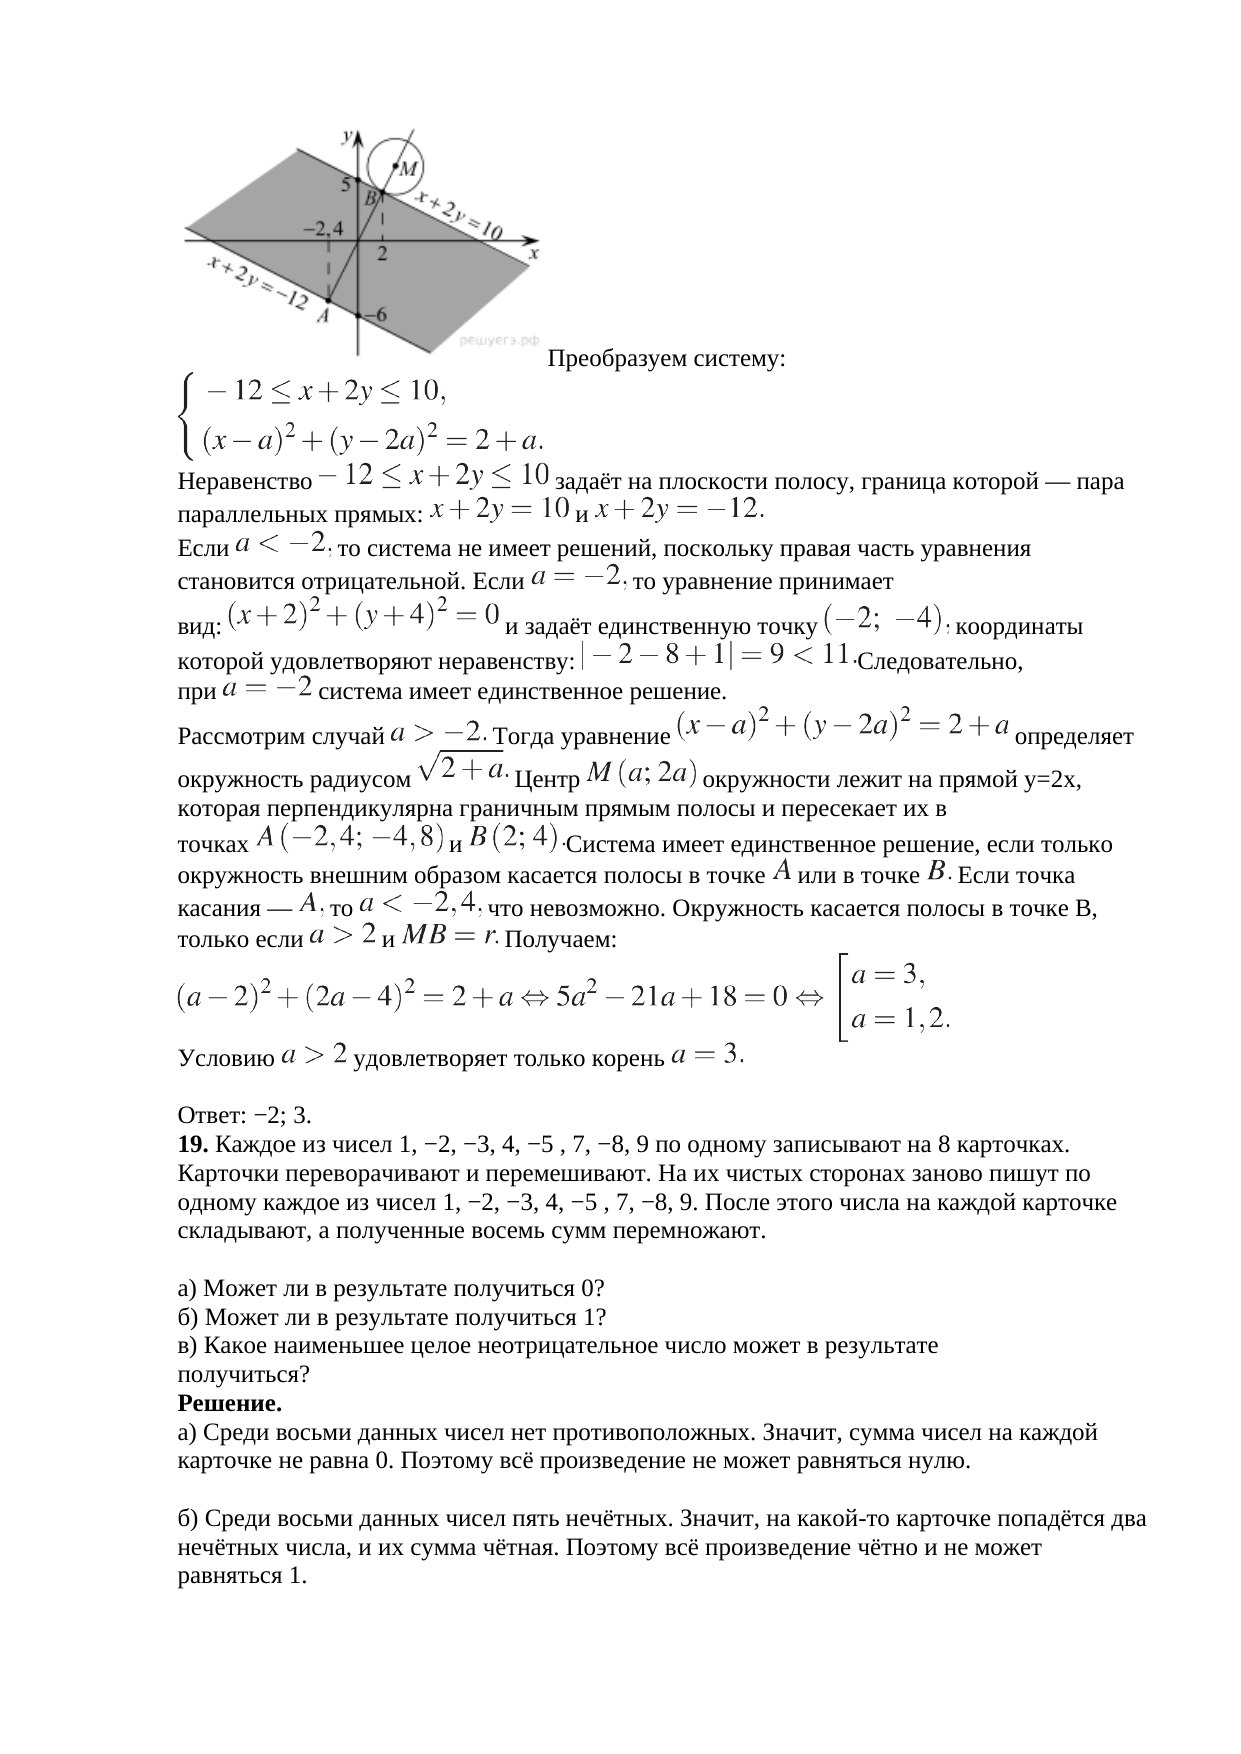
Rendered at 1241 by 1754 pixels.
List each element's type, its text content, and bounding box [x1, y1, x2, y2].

picture [359, 888, 482, 917]
text получиться? [177, 1359, 1152, 1388]
picture [298, 890, 324, 917]
text б) Среди восьми данных чисел пять нечётных. Значит, на какой-то карточке попадётся два нечётных числа, и их сумма чётная. Поэтому всё произведение чётно и не может равняться 1. [177, 1503, 1152, 1589]
picture [417, 749, 509, 788]
picture [586, 757, 696, 788]
picture [177, 118, 548, 367]
picture [582, 639, 857, 670]
picture [391, 719, 487, 745]
picture [926, 859, 952, 883]
text а) Может ли в результате получиться 0? [177, 1273, 1152, 1302]
text Неравенство задаёт на плоскости полосу, граница которой — пара параллельных прямых: и [177, 461, 1152, 528]
text б) Может ли в результате получиться 1? [177, 1302, 1152, 1331]
picture [235, 528, 332, 557]
text Рассмотрим случай Тогда уравнение определяет окружность радиусом Центр окружности лежит на прямой y=2x, которая перпендикулярна граничным прямым полосы и пересекает их в точках и Система имеет единственное решение, если только окружность внешним образом касается полосы в точке или в точке Если точка касания — то что невозможно. Окружность касается полосы в точке B, только если и Получаем: [177, 705, 1152, 952]
text Решение. [177, 1388, 1152, 1417]
picture [177, 952, 949, 1067]
picture [468, 821, 566, 853]
picture [309, 922, 376, 947]
text Ответ: −2; 3. [177, 1101, 1152, 1129]
picture [401, 923, 499, 947]
picture [222, 674, 312, 700]
text 19. Каждое из чисел 1, −2, −3, 4, −5 , 7, −8, 9 по одному записывают на 8 карточках. Карточки переворачивают и перемешивают. На их чистых сторонах заново пишут по одному каждое из чисел 1, −2, −3, 4, −5 , 7, −8, 9. После этого числа на каждой карточке складывают, а полученные восемь сумм перемножают. [177, 1129, 1152, 1244]
picture [430, 494, 569, 523]
picture [255, 821, 443, 853]
text в) Какое наименьшее целое неотрицательное число может в результате [177, 1331, 1152, 1359]
picture [595, 494, 764, 523]
text Если то система не имеет решений, поскольку правая часть уравнения становится отрицательной. Если то уравнение принимает вид: и задаёт единственную точку координаты которой удовлетворяют неравенству: Следовательно, при система имеет единственное решение. [177, 528, 1152, 705]
picture [177, 372, 549, 490]
picture [772, 858, 791, 883]
picture [228, 595, 499, 635]
picture [531, 561, 627, 590]
text Условию удовлетворяет только корень [177, 1041, 1152, 1072]
text а) Среди восьми данных чисел нет противоположных. Значит, сумма чисел на каждой карточке не равна 0. Поэтому всё произведение не может равняться нулю. [177, 1417, 1152, 1474]
picture [677, 705, 1009, 745]
picture [824, 603, 950, 635]
